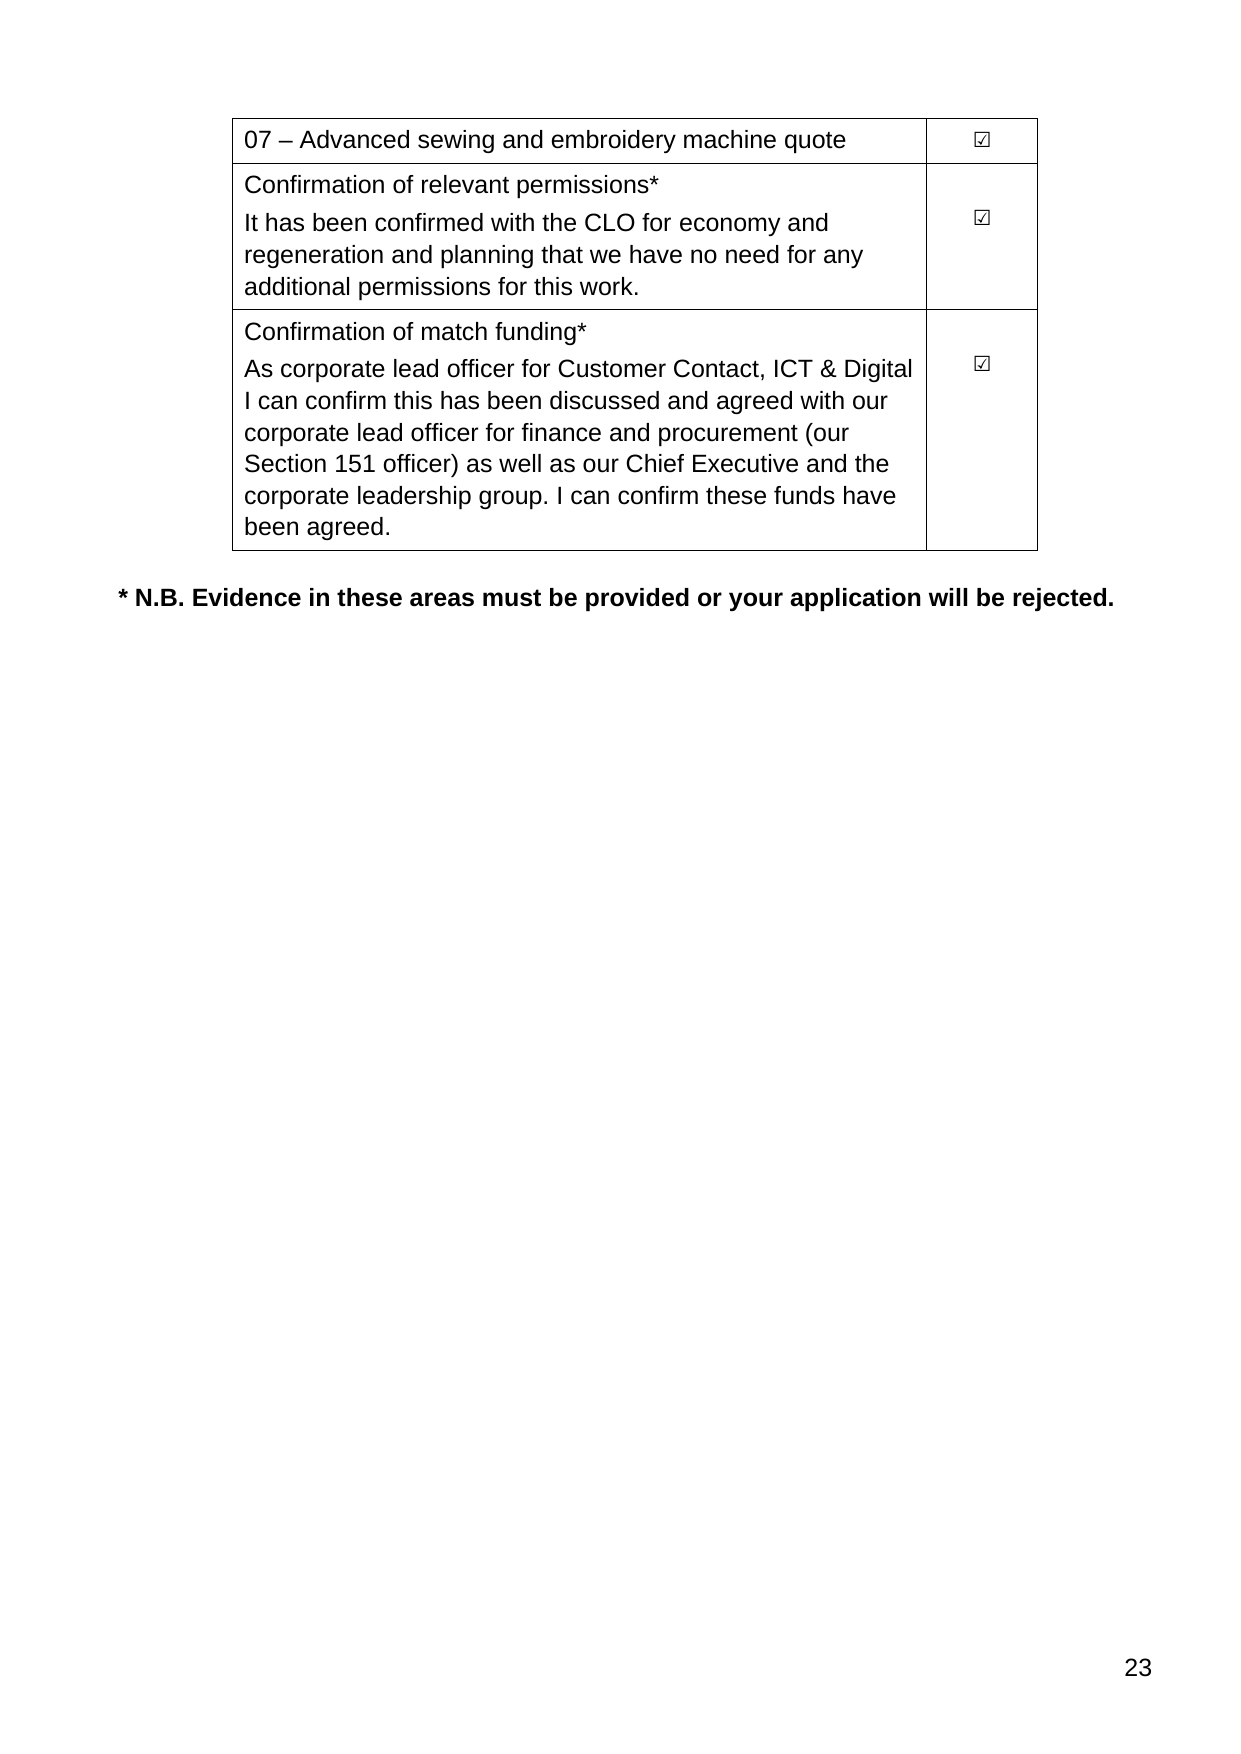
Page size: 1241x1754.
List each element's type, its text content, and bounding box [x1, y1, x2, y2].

text * N.B. Evidence in these areas must be provided or your application will be rejected. [118, 583, 1152, 611]
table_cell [233, 119, 926, 163]
table_cell ☑ [927, 164, 1037, 309]
table_cell ☑ [927, 310, 1037, 550]
table_cell Confirmation of relevant permissions* It has been confirmed with the CLO for economy and regeneration and planning that we have no need for any additional permissions for this work. [233, 164, 926, 309]
table_cell Confirmation of match funding* As corporate lead officer for Customer Contact, ICT & Digital I can confirm this has been discussed and agreed with our corporate lead officer for finance and procurement (our Section 151 officer) as well as our Chief Executive and the corporate leadership group. I can confirm these funds have been agreed. [233, 310, 926, 550]
table_cell ☑ ☑ ☑ ☑ ☑ [927, 119, 1037, 163]
